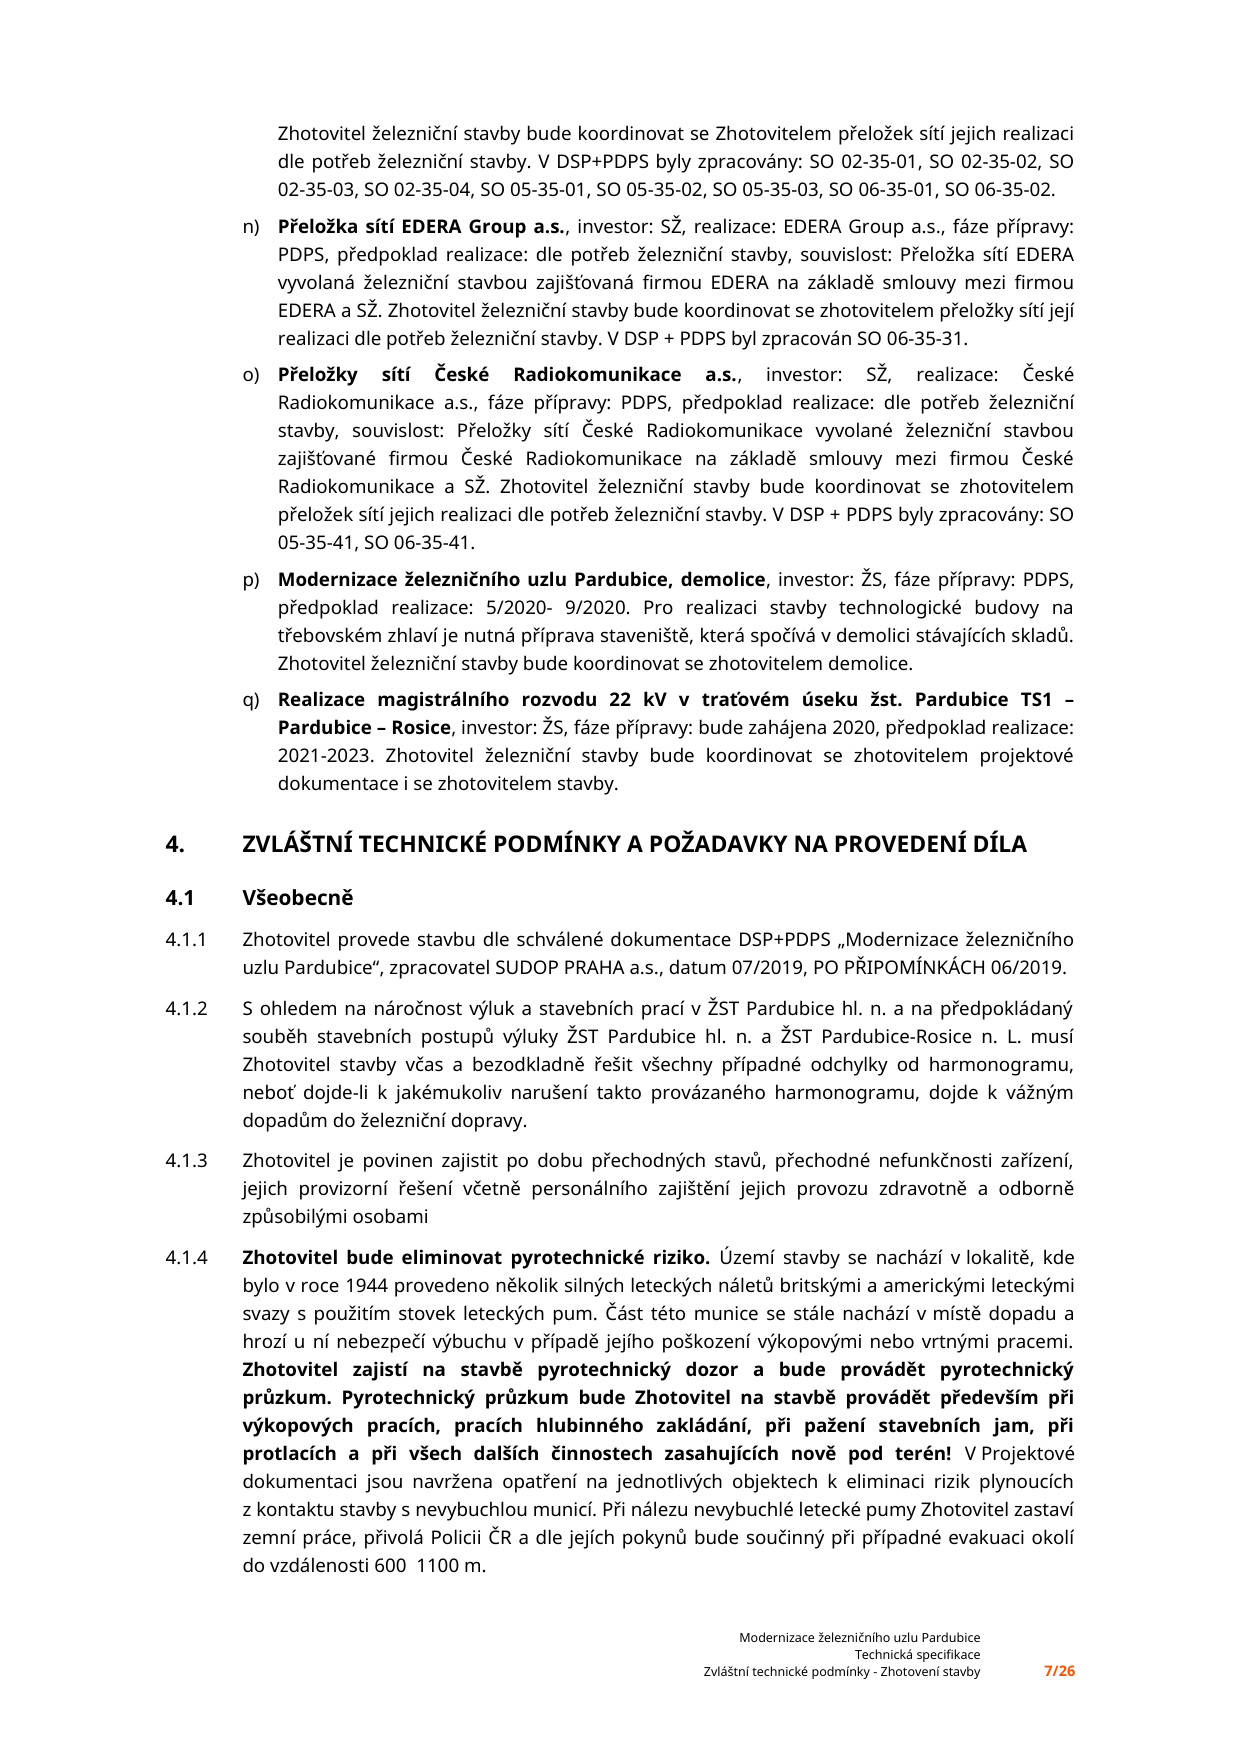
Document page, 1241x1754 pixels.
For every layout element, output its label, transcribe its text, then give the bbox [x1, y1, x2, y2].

text S ohledem na náročnost výluk a stavebních prací v ŽST Pardubice hl. n. a na předpokládaný souběh stavebních postupů výluky ŽST Pardubice hl. n. a ŽST Pardubice-Rosice n. L. musí Zhotovitel stavby včas a bezodkladně řešit všechny případné odchylky od harmonogramu, neboť dojde-li k jakémukoliv narušení takto provázaného harmonogramu, dojde k vážným dopadům do železniční dopravy. [165, 995, 1075, 1133]
text ZVLÁŠTNÍ TECHNICKÉ PODMÍNKY A POŽADAVKY NA PROVEDENÍ DÍLA [165, 828, 1075, 859]
text Přeložky sítí České Radiokomunikace a.s., investor: SŽ, realizace: České Radiokomunikace a.s., fáze přípravy: PDPS, předpoklad realizace: dle potřeb železniční stavby, souvislost: Přeložky sítí České Radiokomunikace vyvolané železniční stavbou zajišťované firmou České Radiokomunikace na základě smlouvy mezi firmou České Radiokomunikace a SŽ. Zhotovitel železniční stavby bude koordinovat se zhotovitelem přeložek sítí jejich realizaci dle potřeb železniční stavby. V DSP + PDPS byly zpracovány: SO 05-35-41, SO 06-35-41. [242, 361, 1075, 555]
text Všeobecně [165, 883, 1075, 911]
text Zhotovitel bude eliminovat pyrotechnické riziko. Území stavby se nachází v lokalitě, kde bylo v roce 1944 provedeno několik silných leteckých náletů britskými a americkými leteckými svazy s použitím stovek leteckých pum. Část této munice se stále nachází v místě dopadu a hrozí u ní nebezpečí výbuchu v případě jejího poškození výkopovými nebo vrtnými pracemi. Zhotovitel zajistí na stavbě pyrotechnický dozor a bude provádět pyrotechnický průzkum. Pyrotechnický průzkum bude Zhotovitel na stavbě provádět především při výkopových pracích, pracích hlubinného zakládání, při pažení stavebních jam, při protlacích a při všech dalších činnostech zasahujících nově pod terén! V Projektové dokumentaci jsou navržena opatření na jednotlivých objektech k eliminaci rizik plynoucích z kontaktu stavby s nevybuchlou municí. Při nálezu nevybuchlé letecké pumy Zhotovitel zastaví zemní práce, přivolá Policii ČR a dle jejích pokynů bude součinný při případné evakuaci okolí do vzdálenosti 600 ­ 1100 m. [165, 1244, 1075, 1578]
text Zhotovitel je povinen zajistit po dobu přechodných stavů, přechodné nefunkčnosti zařízení, jejich provizorní řešení včetně personálního zajištění jejich provozu zdravotně a odborně způsobilými osobami [165, 1148, 1075, 1229]
text Realizace magistrálního rozvodu 22 kV v traťovém úseku žst. Pardubice TS1 – Pardubice – Rosice, investor: ŽS, fáze přípravy: bude zahájena 2020, předpoklad realizace: 2021-2023. Zhotovitel železniční stavby bude koordinovat se zhotovitelem projektové dokumentace i se zhotovitelem stavby. [242, 686, 1075, 796]
text Přeložka sítí EDERA Group a.s., investor: SŽ, realizace: EDERA Group a.s., fáze přípravy: PDPS, předpoklad realizace: dle potřeb železniční stavby, souvislost: Přeložka sítí EDERA vyvolaná železniční stavbou zajišťovaná firmou EDERA na základě smlouvy mezi firmou EDERA a SŽ. Zhotovitel železniční stavby bude koordinovat se zhotovitelem přeložky sítí její realizaci dle potřeb železniční stavby. V DSP + PDPS byl zpracován SO 06-35-31. [242, 213, 1075, 351]
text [242, 121, 1075, 202]
text Zhotovitel provede stavbu dle schválené dokumentace DSP+PDPS „Modernizace železničního uzlu Pardubice“, zpracovatel SUDOP PRAHA a.s., datum 07/2019, PO PŘIPOMÍNKÁCH 06/2019. [165, 927, 1075, 980]
text Modernizace železničního uzlu Pardubice, demolice, investor: ŽS, fáze přípravy: PDPS, předpoklad realizace: 5/2020- 9/2020. Pro realizaci stavby technologické budovy na třebovském zhlaví je nutná příprava staveniště, která spočívá v demolici stávajících skladů. Zhotovitel železniční stavby bude koordinovat se zhotovitelem demolice. [242, 566, 1075, 676]
